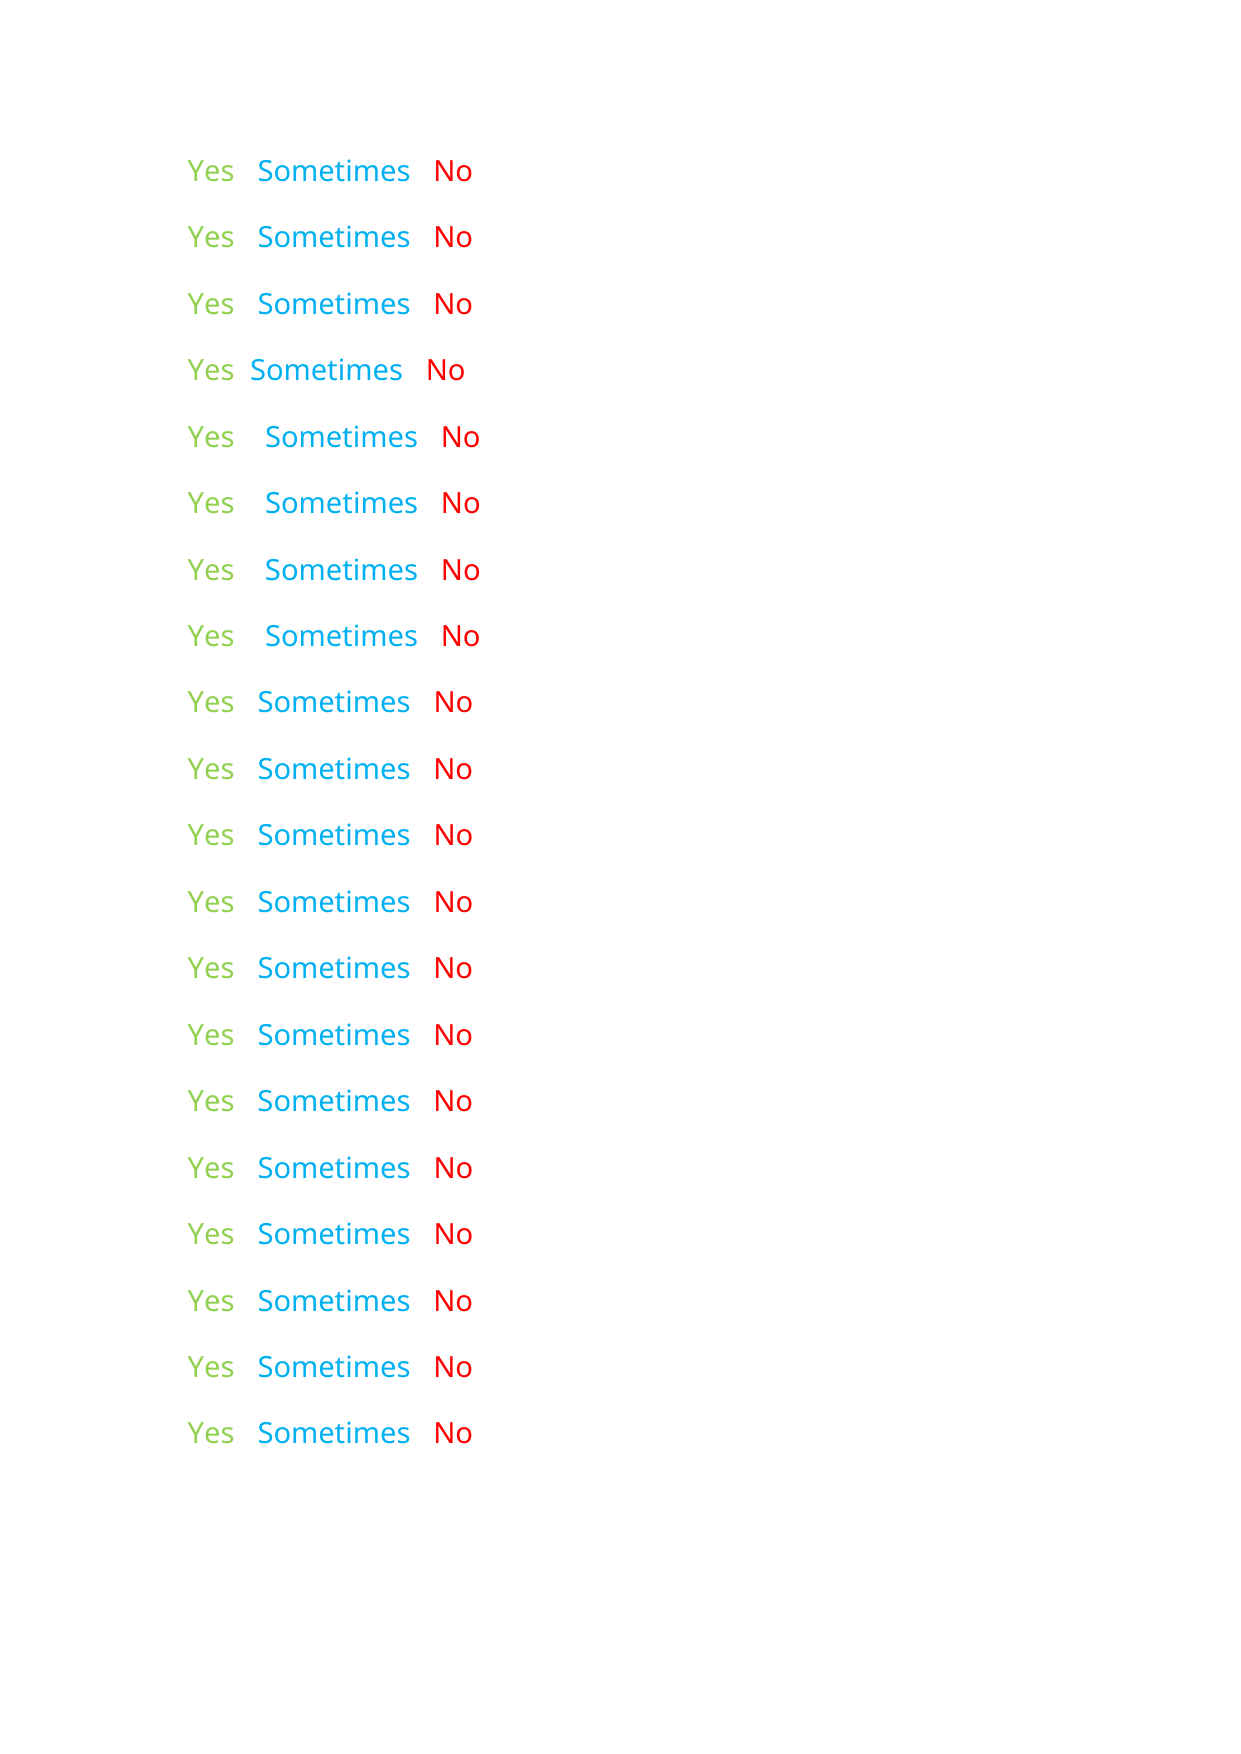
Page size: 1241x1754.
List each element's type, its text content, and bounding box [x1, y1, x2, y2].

text Yes Sometimes No [187, 1280, 1053, 1319]
text Yes Sometimes No [187, 947, 1053, 987]
text Yes Sometimes No [187, 748, 1053, 788]
text Yes Sometimes No [187, 150, 1053, 190]
text Yes Sometimes No [187, 416, 1053, 456]
text Yes Sometimes No [187, 1413, 1053, 1452]
text Yes Sometimes No [187, 482, 1053, 522]
text Yes Sometimes No [187, 881, 1053, 921]
text Yes Sometimes No [187, 1080, 1053, 1120]
text Yes Sometimes No [187, 349, 1053, 389]
text Yes Sometimes No [187, 682, 1053, 721]
text Yes Sometimes No [187, 615, 1053, 655]
text Yes Sometimes No [187, 1014, 1053, 1054]
text Yes Sometimes No [187, 1147, 1053, 1187]
text Yes Sometimes No [187, 1213, 1053, 1253]
text Yes Sometimes No [187, 283, 1053, 323]
text Yes Sometimes No [187, 814, 1053, 854]
text Yes Sometimes No [187, 216, 1053, 256]
text Yes Sometimes No [187, 1346, 1053, 1386]
text Yes Sometimes No [187, 549, 1053, 588]
